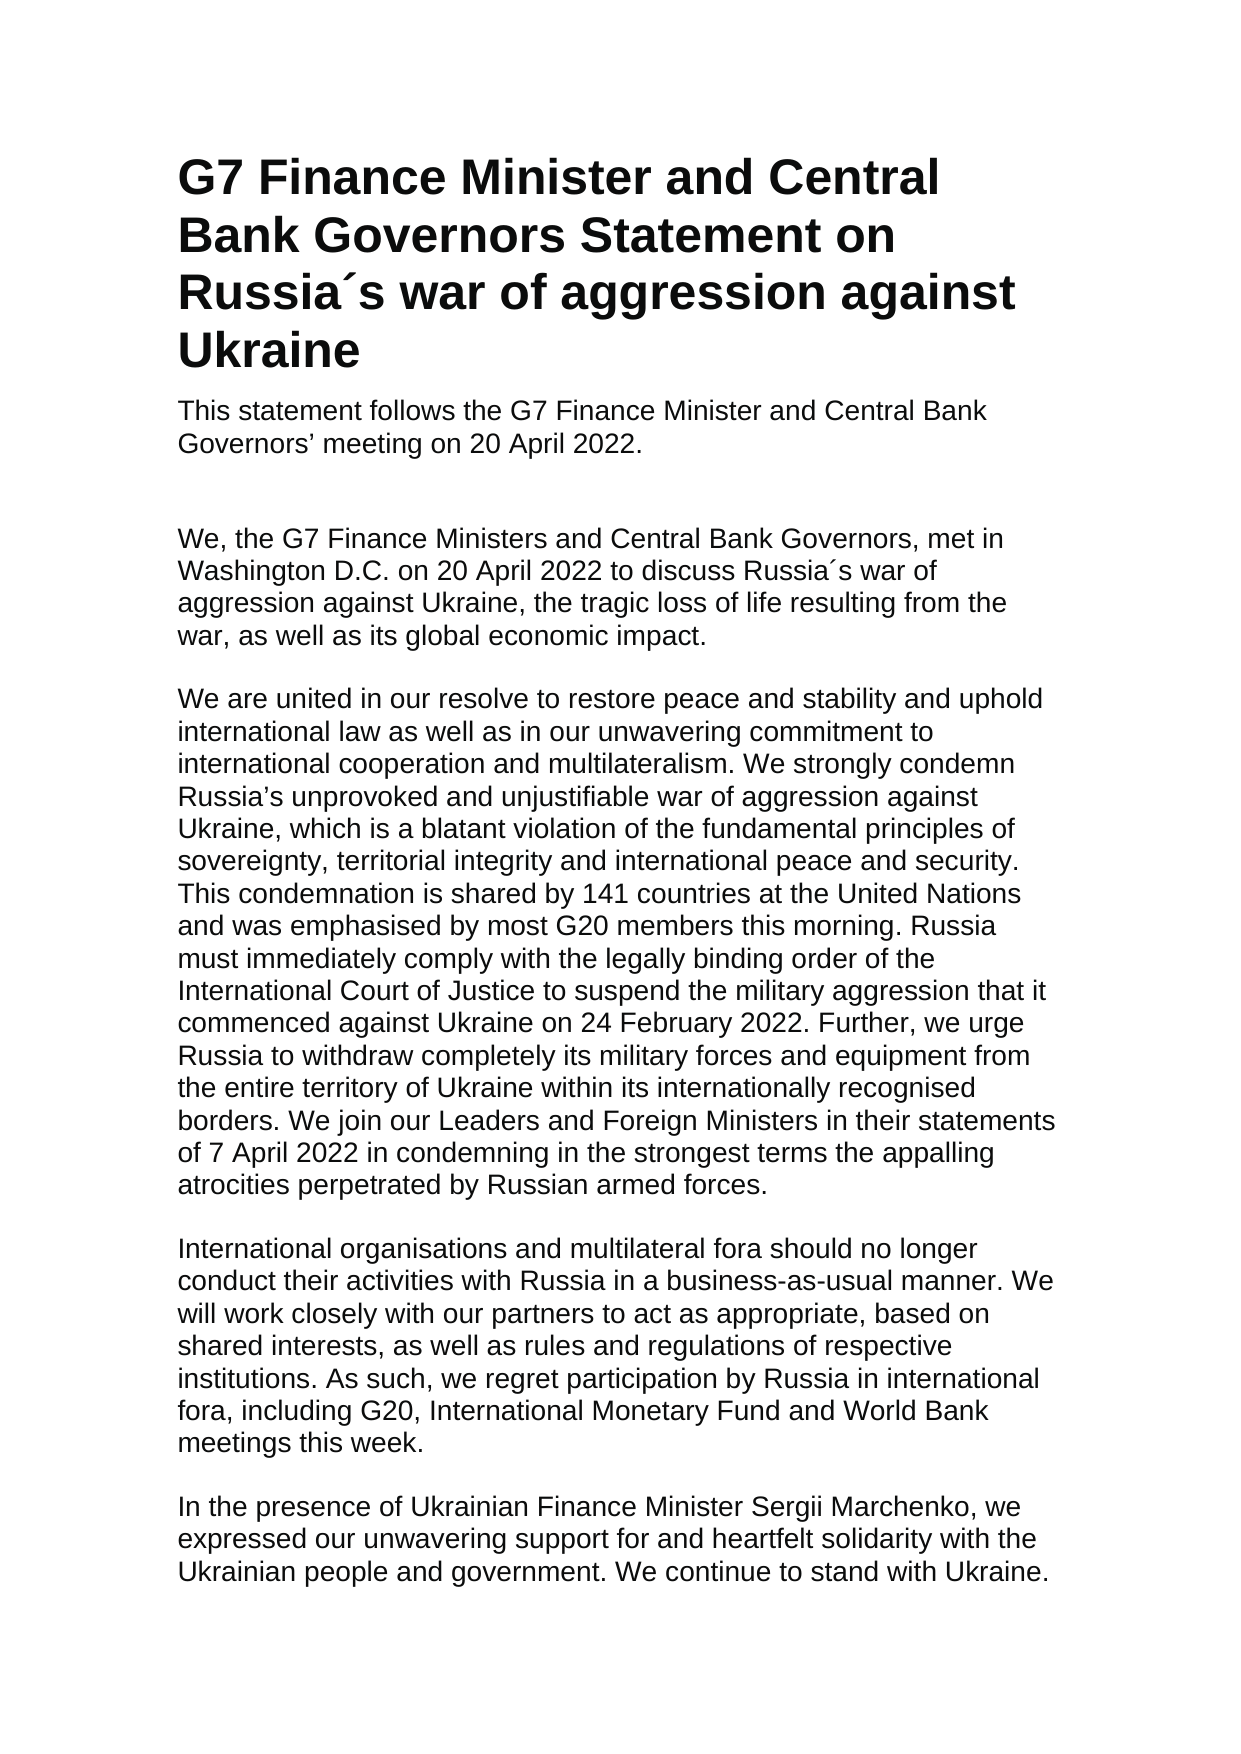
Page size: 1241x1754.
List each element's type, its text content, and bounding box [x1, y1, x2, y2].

text G7 Finance Minister and Central Bank Governors Statement on Russia´s war of aggression against Ukraine [177, 148, 1063, 378]
text We, the G7 Finance Ministers and Central Bank Governors, met in Washington D.C. on 20 April 2022 to discuss Russia´s war of aggression against Ukraine, the tragic loss of life resulting from the war, as well as its global economic impact. [177, 522, 1063, 651]
text We are united in our resolve to restore peace and stability and uphold international law as well as in our unwavering commitment to international cooperation and multilateralism. We strongly condemn Russia’s unprovoked and unjustifiable war of aggression against Ukraine, which is a blatant violation of the fundamental principles of sovereignty, territorial integrity and international peace and security. This condemnation is shared by 141 countries at the United Nations and was emphasised by most G20 members this morning. Russia must immediately comply with the legally binding order of the International Court of Justice to suspend the military aggression that it commenced against Ukraine on 24 February 2022. Further, we urge Russia to withdraw completely its military forces and equipment from the entire territory of Ukraine within its internationally recognised borders. We join our Leaders and Foreign Ministers in their statements of 7 April 2022 in condemning in the strongest terms the appalling atrocities perpetrated by Russian armed forces. [177, 682, 1063, 1201]
text This statement follows the G7 Finance Minister and Central Bank Governors’ meeting on 20 April 2022. [177, 394, 1063, 459]
text International organisations and multilateral fora should no longer conduct their activities with Russia in a business-as-usual manner. We will work closely with our partners to act as appropriate, based on shared interests, as well as rules and regulations of respective institutions. As such, we regret participation by Russia in international fora, including G20, International Monetary Fund and World Bank meetings this week. [177, 1232, 1063, 1459]
text In the presence of Ukrainian Finance Minister Sergii Marchenko, we expressed our unwavering support for and heartfelt solidarity with the Ukrainian people and government. We continue to stand with Ukraine. [177, 1490, 1063, 1587]
